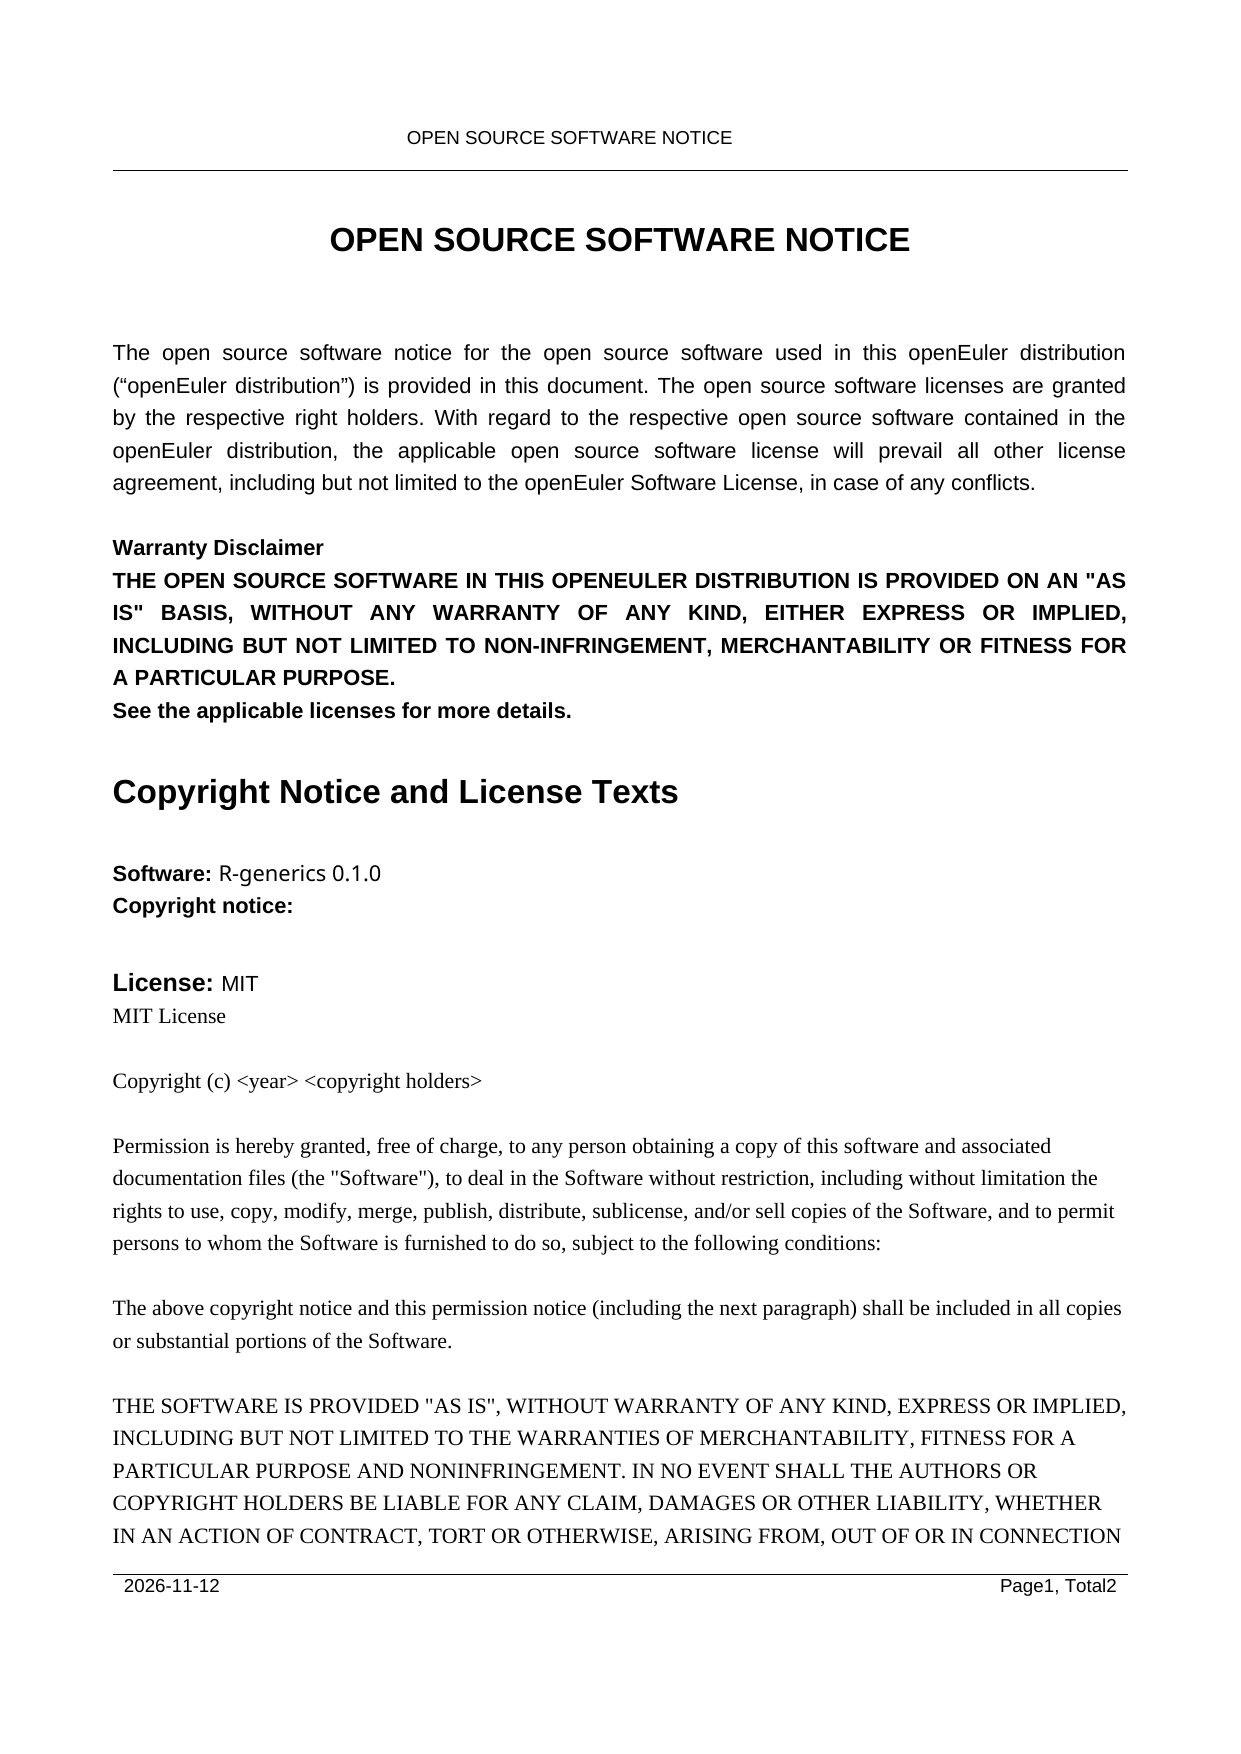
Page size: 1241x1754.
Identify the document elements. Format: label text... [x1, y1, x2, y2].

text THE OPEN SOURCE SOFTWARE IN THIS OPENEULER DISTRIBUTION IS PROVIDED ON AN "AS IS" BASIS, WITHOUT ANY WARRANTY OF ANY KIND, EITHER EXPRESS OR IMPLIED, INCLUDING BUT NOT LIMITED TO NON-INFRINGEMENT, MERCHANTABILITY OR FITNESS FOR A PARTICULAR PURPOSE. See the applicable licenses for more details. [112, 564, 1128, 726]
text The open source software notice for the open source software used in this openEuler distribution (“openEuler distribution”) is provided in this document. The open source software licenses are granted by the respective right holders. With regard to the respective open source software contained in the openEuler distribution, the applicable open source software license will prevail all other license agreement, including but not limited to the openEuler Software License, in case of any conflicts. [112, 336, 1128, 499]
text Copyright Notice and License Texts [112, 759, 1128, 824]
text Copyright notice: [112, 889, 1128, 921]
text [112, 999, 1128, 1551]
text License: MIT [112, 966, 1128, 999]
text Warranty Disclaimer [112, 531, 1128, 564]
text OPEN SOURCE SOFTWARE NOTICE [112, 206, 1128, 271]
title Software: R-generics 0.1.0 [112, 856, 1128, 889]
